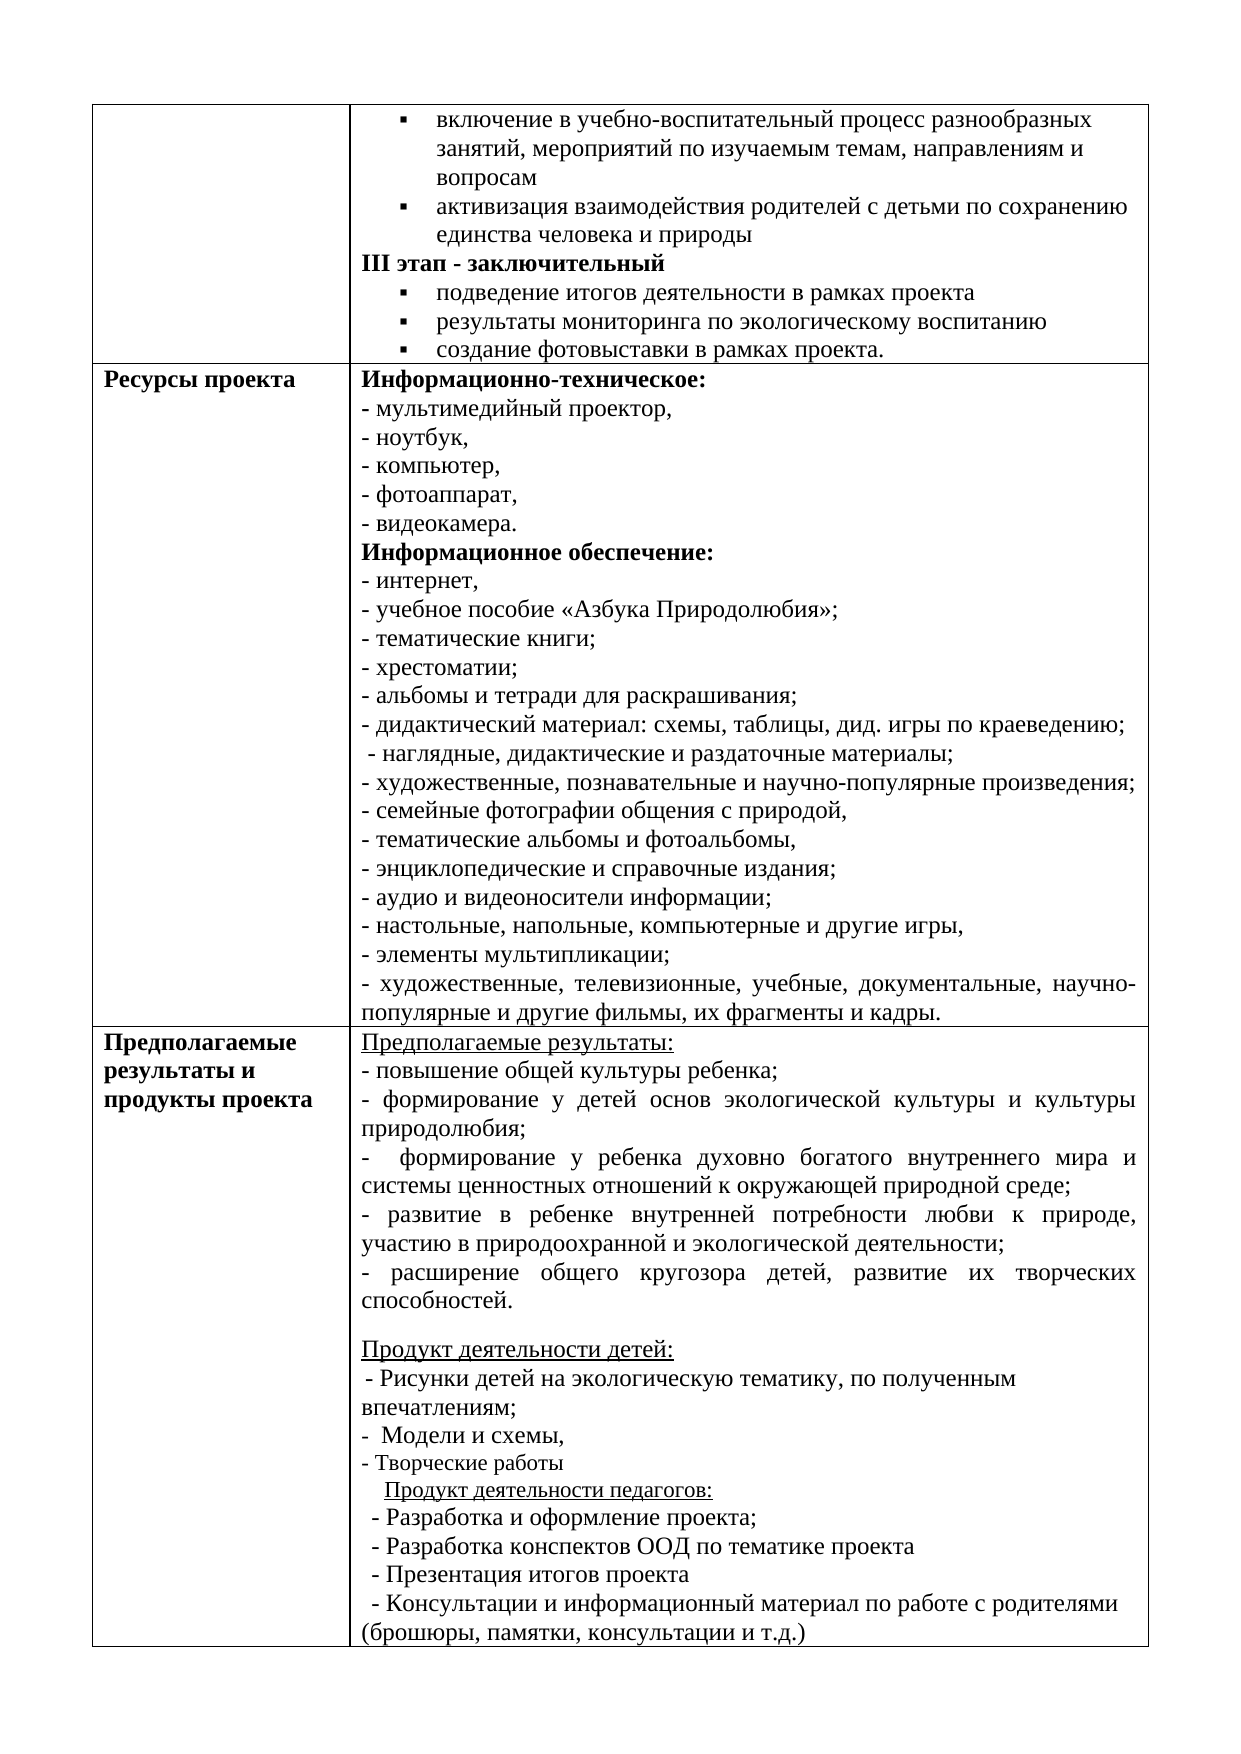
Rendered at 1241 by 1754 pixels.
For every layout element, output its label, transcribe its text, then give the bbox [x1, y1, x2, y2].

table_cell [351, 105, 1148, 363]
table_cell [93, 105, 349, 363]
table_cell Информационно-техническое: - мультимедийный проектор, - ноутбук, - компьютер, - фотоаппарат, - видеокамера. Информационное обеспечение: - интернет, - учебное пособие «Азбука Природолюбия»; - тематические книги; - хрестоматии; - альбомы и тетради для раскрашивания; - дидактический материал: схемы, таблицы, дид. игры по краеведению; - наглядные, дидактические и раздаточные материалы; - художественные, познавательные и научно-популярные произведения; - семейные фотографии общения с природой, - тематические альбомы и фотоальбомы, - энциклопедические и справочные издания; - аудио и видеоносители информации; - настольные, напольные, компьютерные и другие игры, - элементы мультипликации; - художественные, телевизионные, учебные, документальные, научно-популярные и другие фильмы, их фрагменты и кадры. [351, 364, 1148, 1026]
table_cell Ресурсы проекта [93, 364, 349, 1026]
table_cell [93, 1027, 349, 1646]
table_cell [351, 1027, 1148, 1646]
